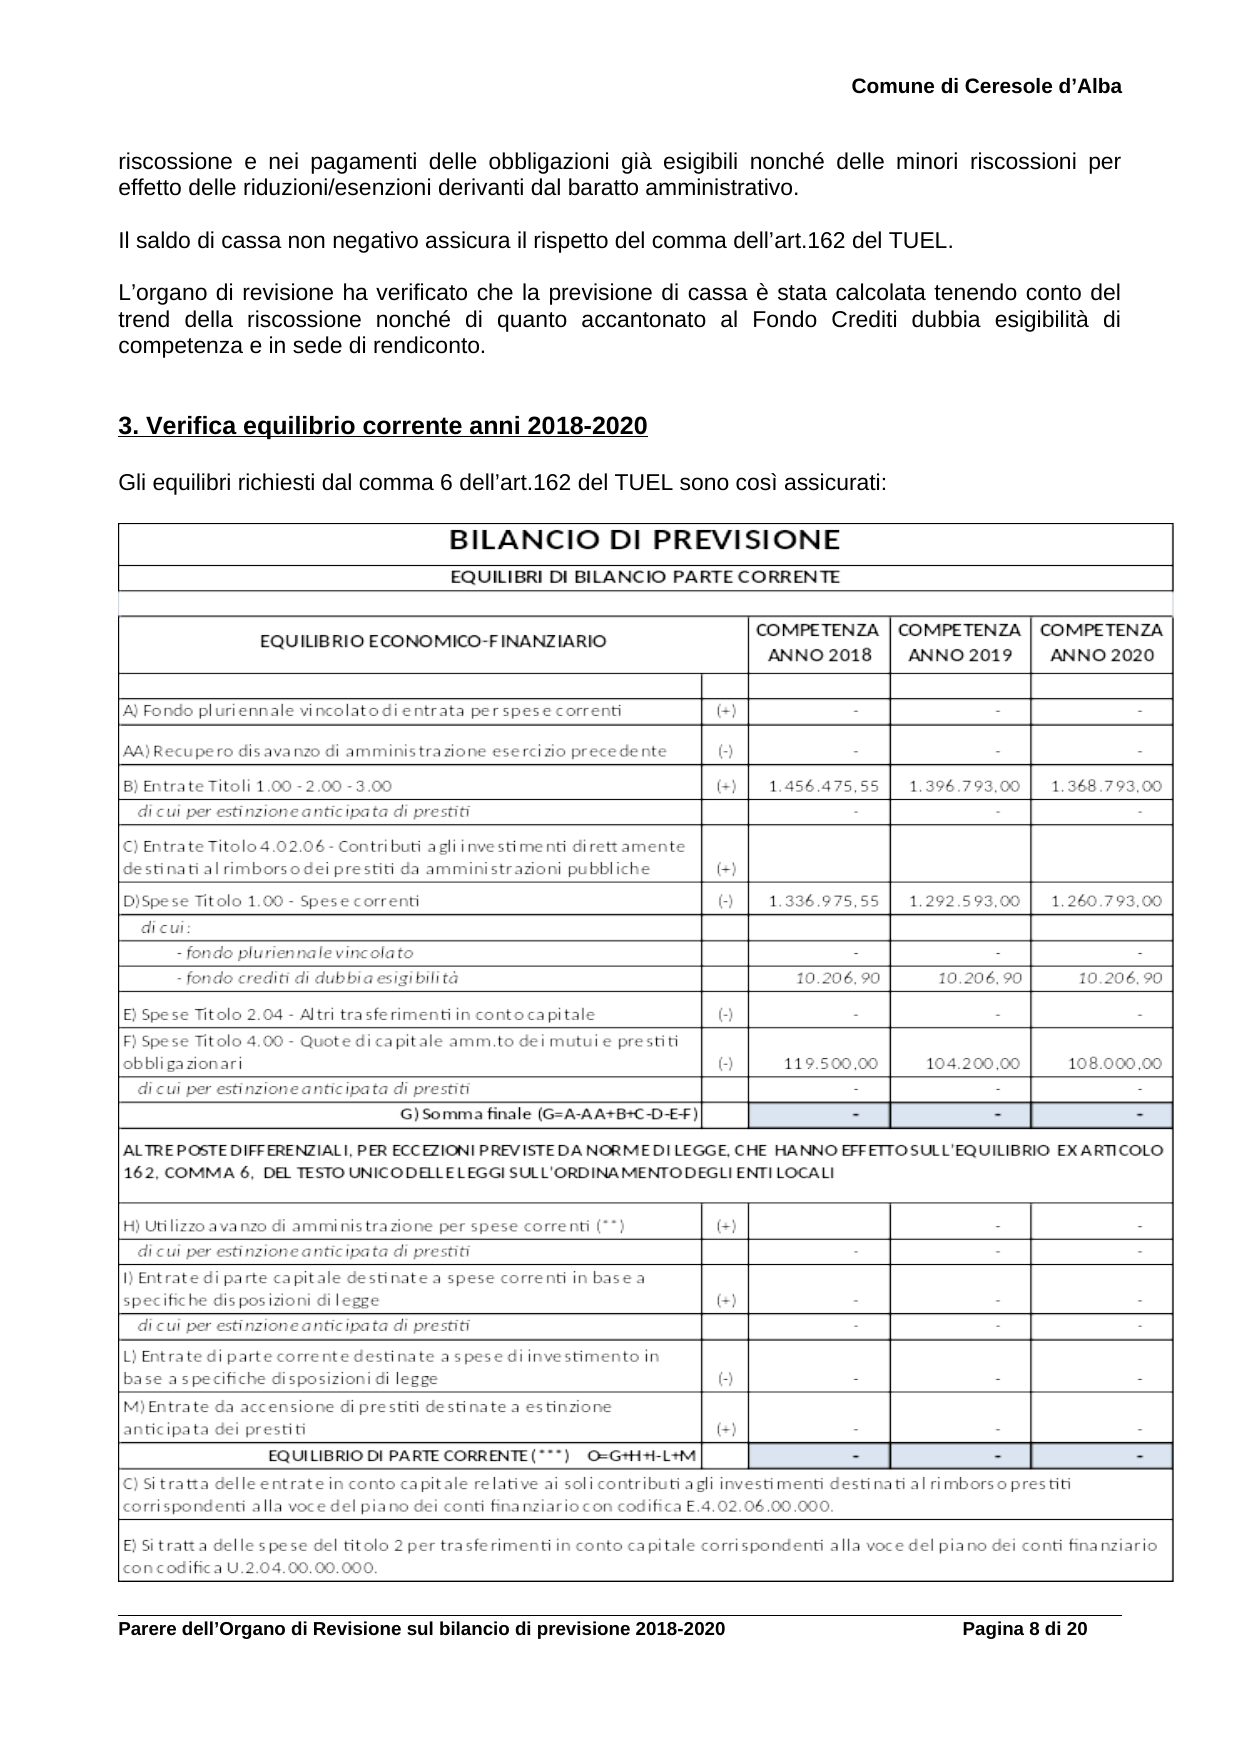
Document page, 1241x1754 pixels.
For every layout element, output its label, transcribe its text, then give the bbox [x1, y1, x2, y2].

text Gli equilibri richiesti dal comma 6 dell’art.162 del TUEL sono così assicurati: [118, 469, 1122, 495]
text Il saldo di cassa non negativo assicura il rispetto del comma dell’art.162 del TUEL. [118, 227, 1122, 253]
text L’organo di revisione ha verificato che la previsione di cassa è stata calcolata tenendo conto del trend della riscossione nonché di quanto accantonato al Fondo Crediti dubbia esigibilità di competenza e in sede di rendiconto. [118, 279, 1122, 358]
subtitle 3. Verifica equilibrio corrente anni 2018-2020 [118, 411, 1122, 440]
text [118, 148, 1122, 200]
